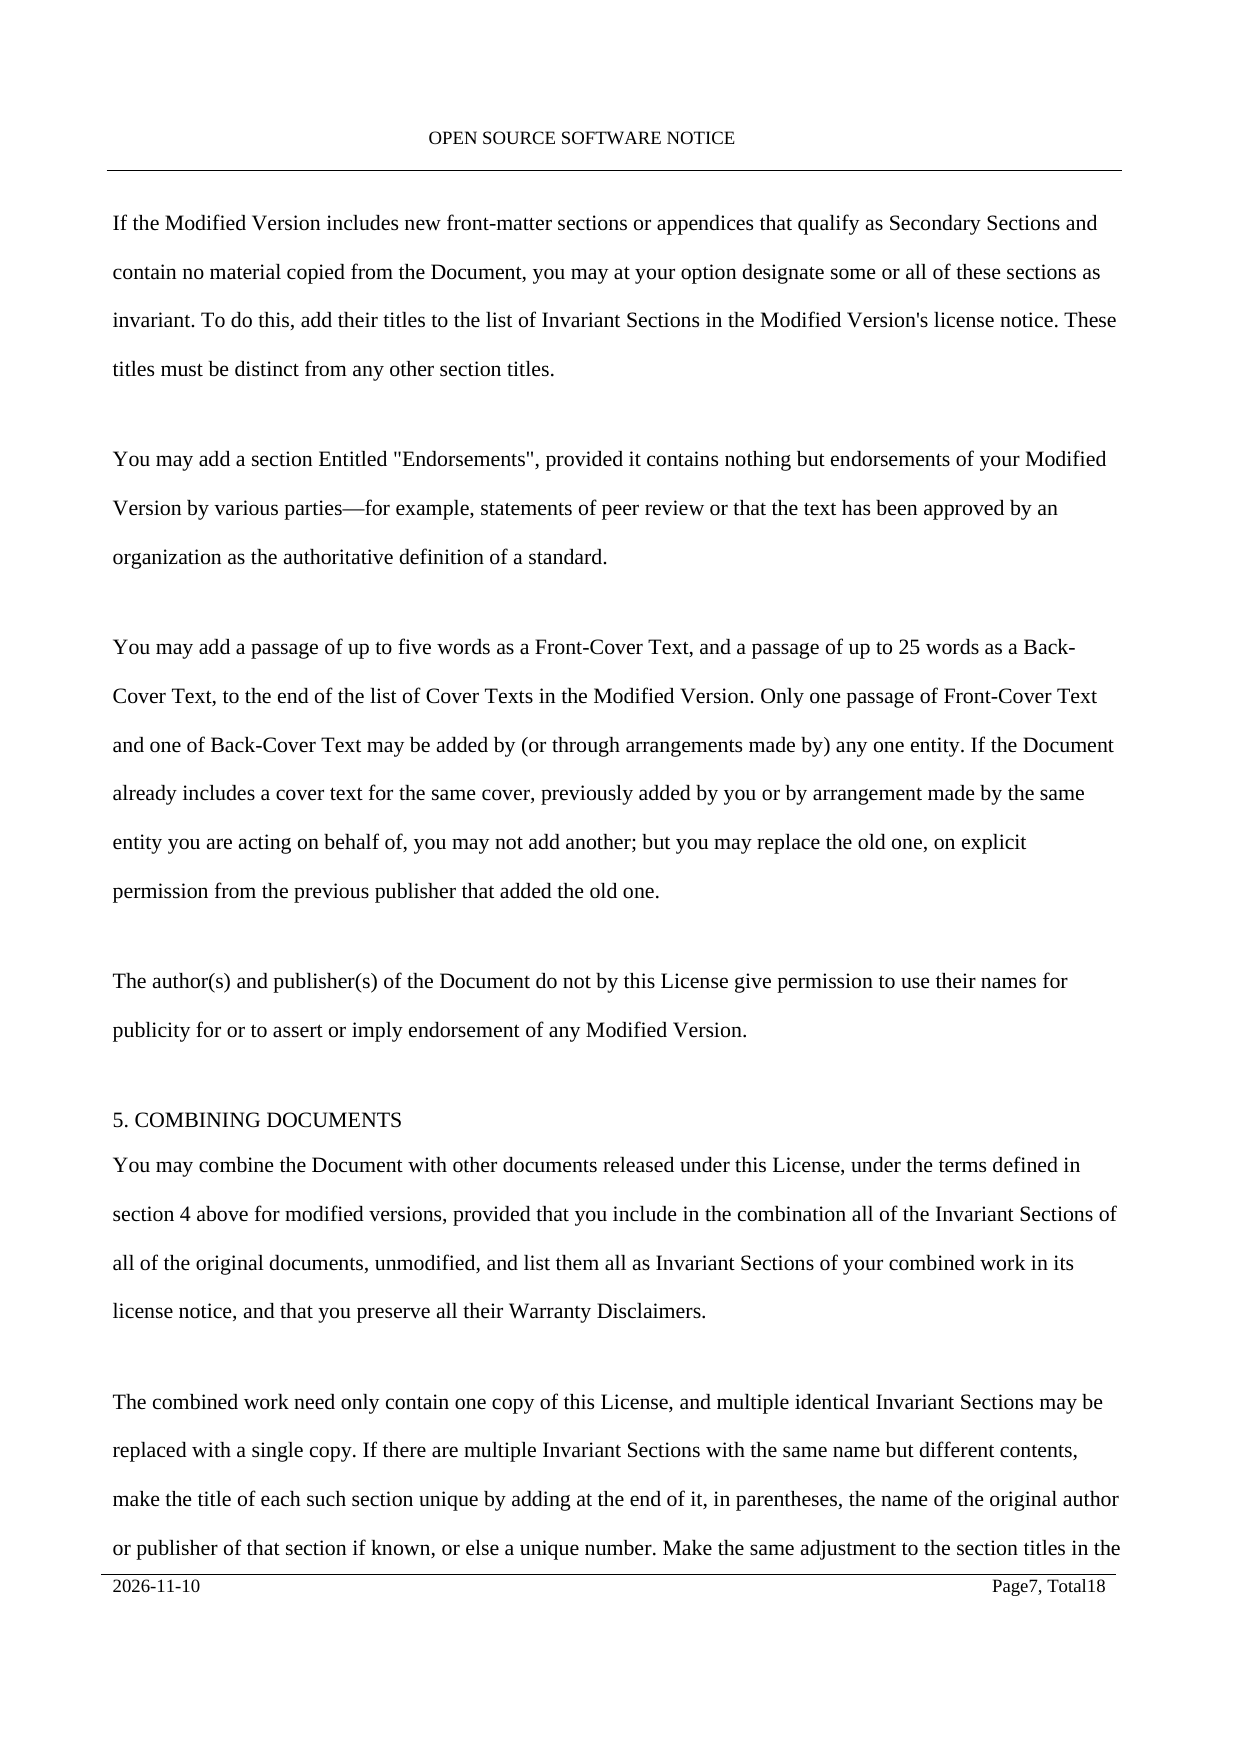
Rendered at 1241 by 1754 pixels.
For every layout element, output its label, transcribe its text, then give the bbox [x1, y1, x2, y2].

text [112, 1385, 1128, 1564]
text You may add a section Entitled "Endorsements", provided it contains nothing but endorsements of your Modified Version by various parties—for example, statements of peer review or that the text has been approved by an organization as the authoritative definition of a standard. [112, 443, 1128, 573]
text You may add a passage of up to five words as a Front-Cover Text, and a passage of up to 25 words as a Back-Cover Text, to the end of the list of Cover Texts in the Modified Version. Only one passage of Front-Cover Text and one of Back-Cover Text may be added by (or through arrangements made by) any one entity. If the Document already includes a cover text for the same cover, previously added by you or by arrangement made by the same entity you are acting on behalf of, you may not add another; but you may replace the old one, on explicit permission from the previous publisher that added the old one. [112, 631, 1128, 907]
text The author(s) and publisher(s) of the Document do not by this License give permission to use their names for publicity for or to assert or imply endorsement of any Modified Version. [112, 964, 1128, 1046]
text If the Modified Version includes new front-matter sections or appendices that qualify as Secondary Sections and contain no material copied from the Document, you may at your option designate some or all of these sections as invariant. To do this, add their titles to the list of Invariant Sections in the Modified Version's license notice. These titles must be distinct from any other section titles. [112, 206, 1128, 385]
text 5. COMBINING DOCUMENTS [112, 1103, 1128, 1136]
text You may combine the Document with other documents released under this License, under the terms defined in section 4 above for modified versions, provided that you include in the combination all of the Invariant Sections of all of the original documents, unmodified, and list them all as Invariant Sections of your combined work in its license notice, and that you preserve all their Warranty Disclaimers. [112, 1148, 1128, 1327]
